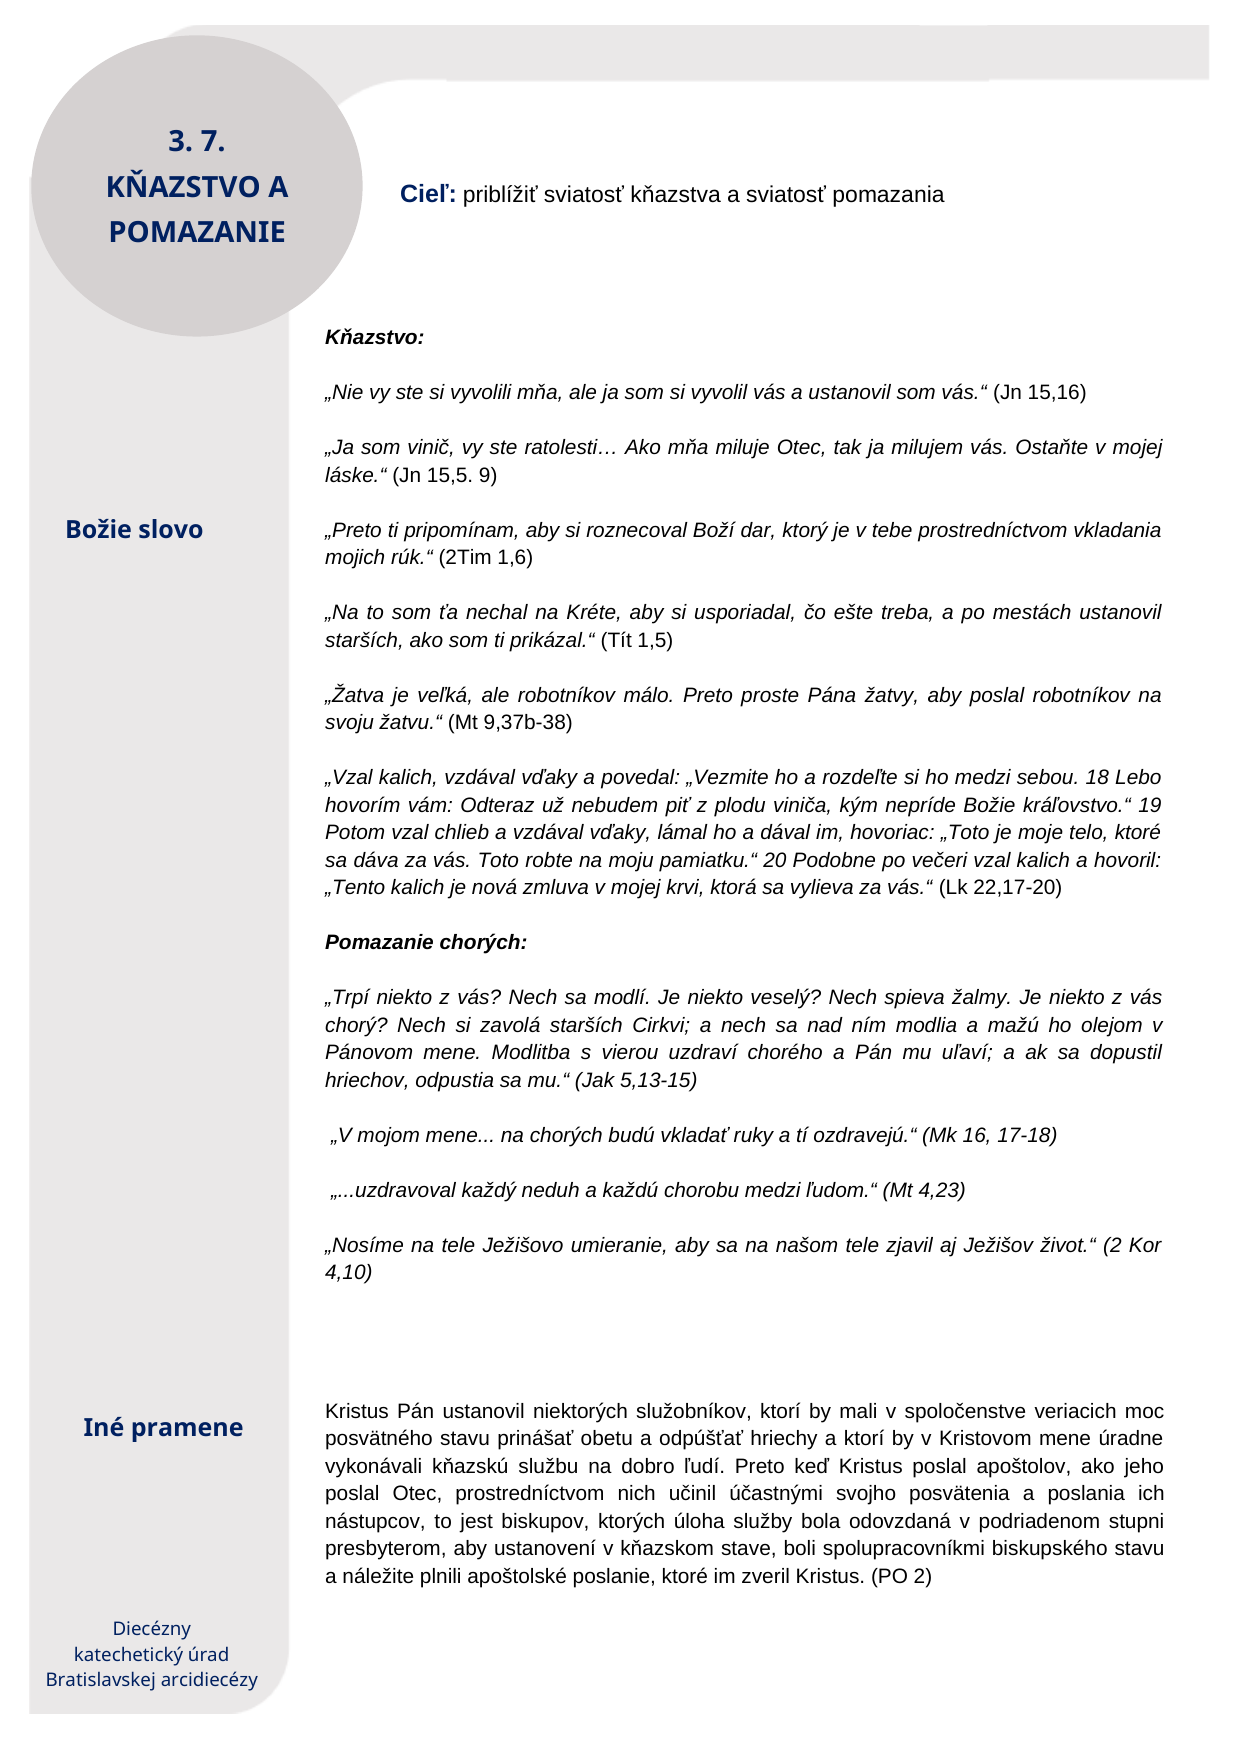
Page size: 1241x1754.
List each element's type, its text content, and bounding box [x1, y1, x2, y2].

text Cieľ: priblížiť sviatosť kňazstva a sviatosť pomazania [361, 179, 1165, 208]
text „Nie vy ste si vyvolili mňa, ale ja som si vyvolil vás a ustanovil som vás.“ (Jn 15,16) [325, 380, 1165, 404]
text „Trpí niekto z vás? Nech sa modlí. Je niekto veselý? Nech spieva žalmy. Je niekto z vás chorý? Nech si zavolá starších Cirkvi; a nech sa nad ním modlia a mažú ho olejom v Pánovom mene. Modlitba s vierou uzdraví chorého a Pán mu uľaví; a ak sa dopustil hriechov, odpustia sa mu.“ (Jak 5,13-15) [325, 985, 1165, 1092]
text „V mojom mene... na chorých budú vkladať ruky a tí ozdravejú.“ (Mk 16, 17-18) [325, 1123, 1165, 1147]
text Kňazstvo: [325, 325, 1165, 349]
text Pomazanie chorých: [325, 930, 1165, 954]
text Kristus Pán ustanovil niektorých služobníkov, ktorí by mali v spoločenstve veriacich moc posvätného stavu prinášať obetu a odpúšťať hriechy a ktorí by v Kristovom mene úradne vykonávali kňazskú službu na dobro ľudí. Preto keď Kristus poslal apoštolov, ako jeho poslal Otec, prostredníctvom nich učinil účastnými svojho posvätenia a poslania ich nástupcov, to jest biskupov, ktorých úloha služby bola odovzdaná v podriadenom stupni presbyterom, aby ustanovení v kňazskom stave, boli spolupracovníkmi biskupského stavu a náležite plnili apoštolské poslanie, ktoré im zveril Kristus. (PO 2) [325, 1399, 1165, 1588]
text „Na to som ťa nechal na Kréte, aby si usporiadal, čo ešte treba, a po mestách ustanovil starších, ako som ti prikázal.“ (Tít 1,5) [325, 600, 1165, 652]
text „Ja som vinič, vy ste ratolesti… Ako mňa miluje Otec, tak ja milujem vás. Ostaňte v mojej láske.“ (Jn 15,5. 9) [325, 435, 1165, 487]
text „Preto ti pripomínam, aby si roznecoval Boží dar, ktorý je v tebe prostredníctvom vkladania mojich rúk.“ (2Tim 1,6) [325, 518, 1165, 569]
picture [29, 25, 1210, 1714]
text „Nosíme na tele Ježišovo umieranie, aby sa na našom tele zjavil aj Ježišov život.“ (2 Kor 4,10) [325, 1233, 1165, 1284]
text „Žatva je veľká, ale robotníkov málo. Preto proste Pána žatvy, aby poslal robotníkov na svoju žatvu.“ (Mt 9,37b-38) [325, 683, 1165, 734]
text „Vzal kalich, vzdával vďaky a povedal: „Vezmite ho a rozdeľte si ho medzi sebou. 18 Lebo hovorím vám: Odteraz už nebudem piť z plodu viniča, kým nepríde Božie kráľovstvo.“ 19 Potom vzal chlieb a vzdával vďaky, lámal ho a dával im, hovoriac: „Toto je moje telo, ktoré sa dáva za vás. Toto robte na moju pamiatku.“ 20 Podobne po večeri vzal kalich a hovoril: „Tento kalich je nová zmluva v mojej krvi, ktorá sa vylieva za vás.“ (Lk 22,17-20) [325, 765, 1165, 899]
text „...uzdravoval každý neduh a každú chorobu medzi ľudom.“ (Mt 4,23) [325, 1178, 1165, 1202]
